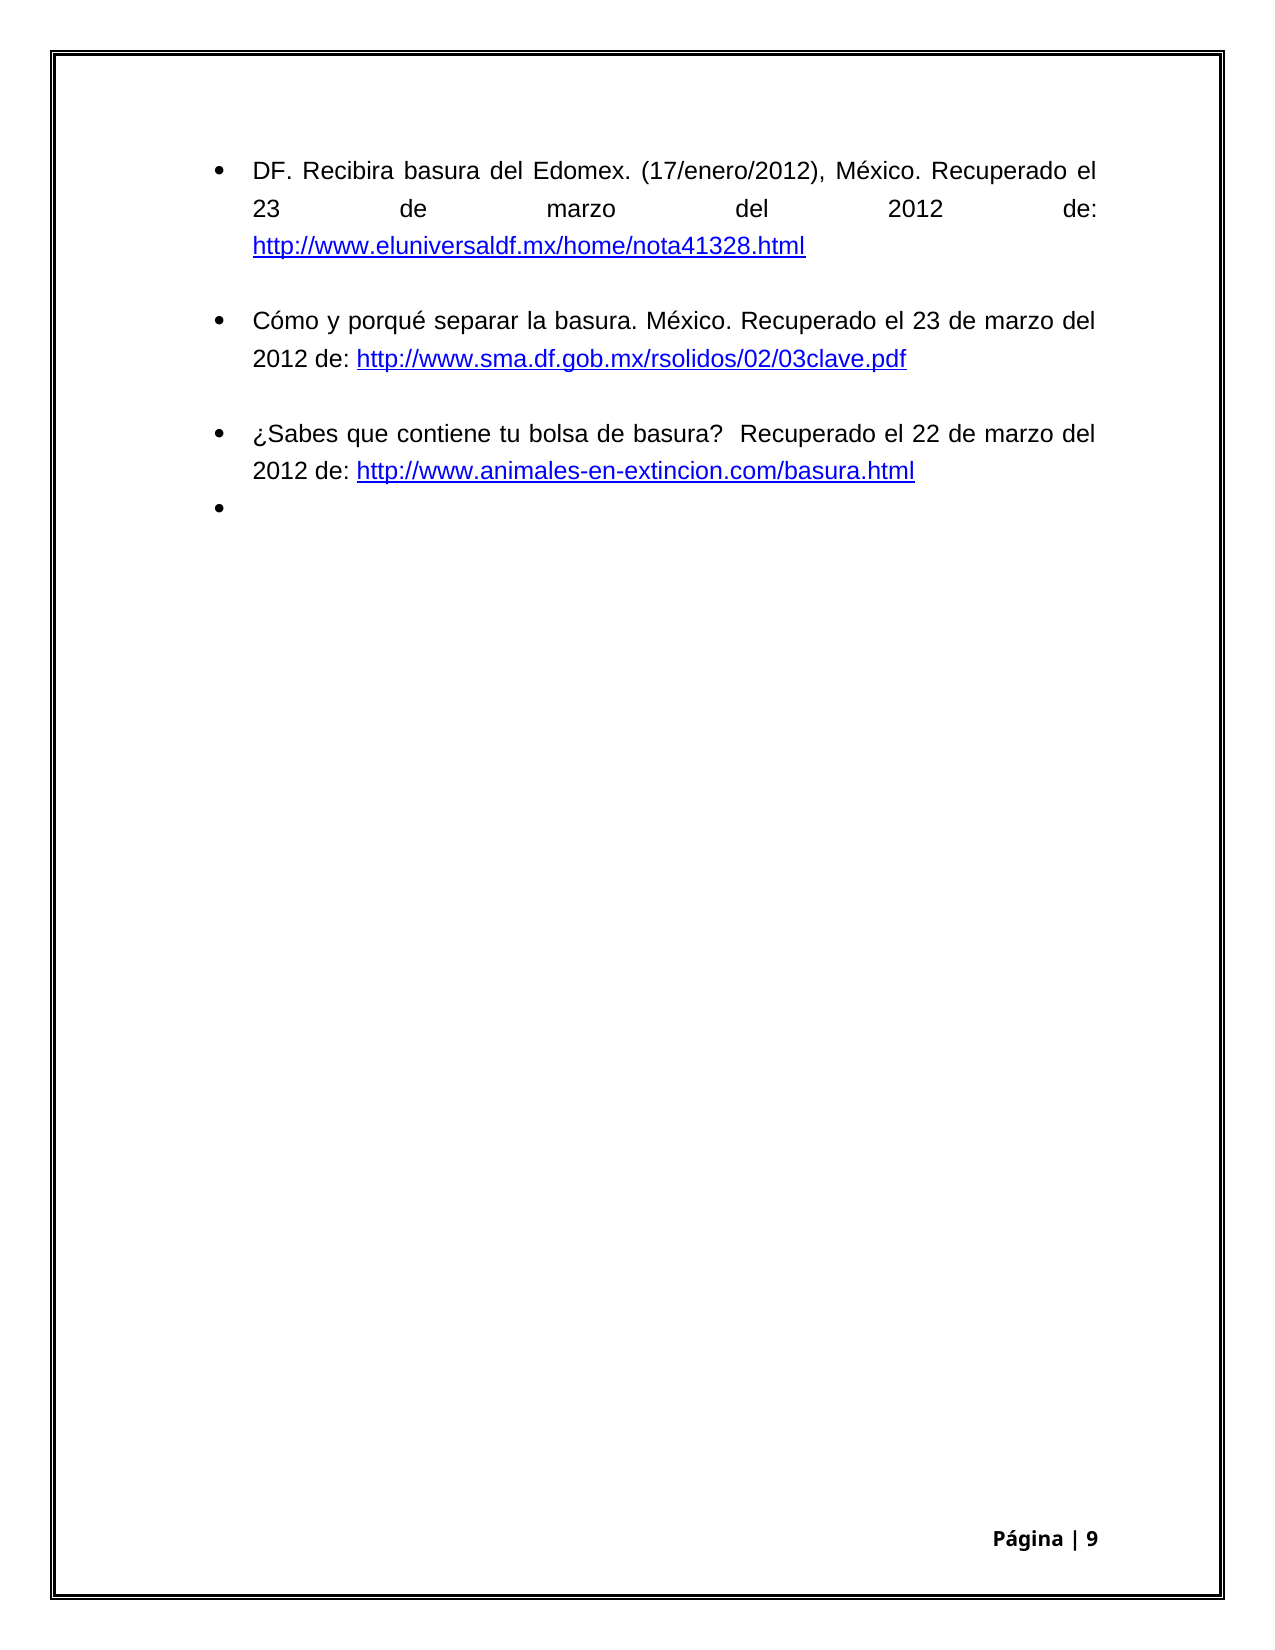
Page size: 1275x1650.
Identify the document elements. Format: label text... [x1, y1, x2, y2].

list Cómo y porqué separar la basura. México. Recuperado el 23 de marzo del 2012 de: http://www.sma.df.gob.mx/rsolidos/02/03clave.pdf [215, 297, 1098, 372]
list ¿Sabes que contiene tu bolsa de basura? Recuperado el 22 de marzo del 2012 de: http://www.animales-en-extincion.com/basura.html [215, 410, 1098, 485]
list DF. Recibira basura del Edomex. (17/enero/2012), México. Recuperado el 23 de marzo del 2012 de: http://www.eluniversaldf.mx/home/nota41328.html [215, 147, 1098, 260]
